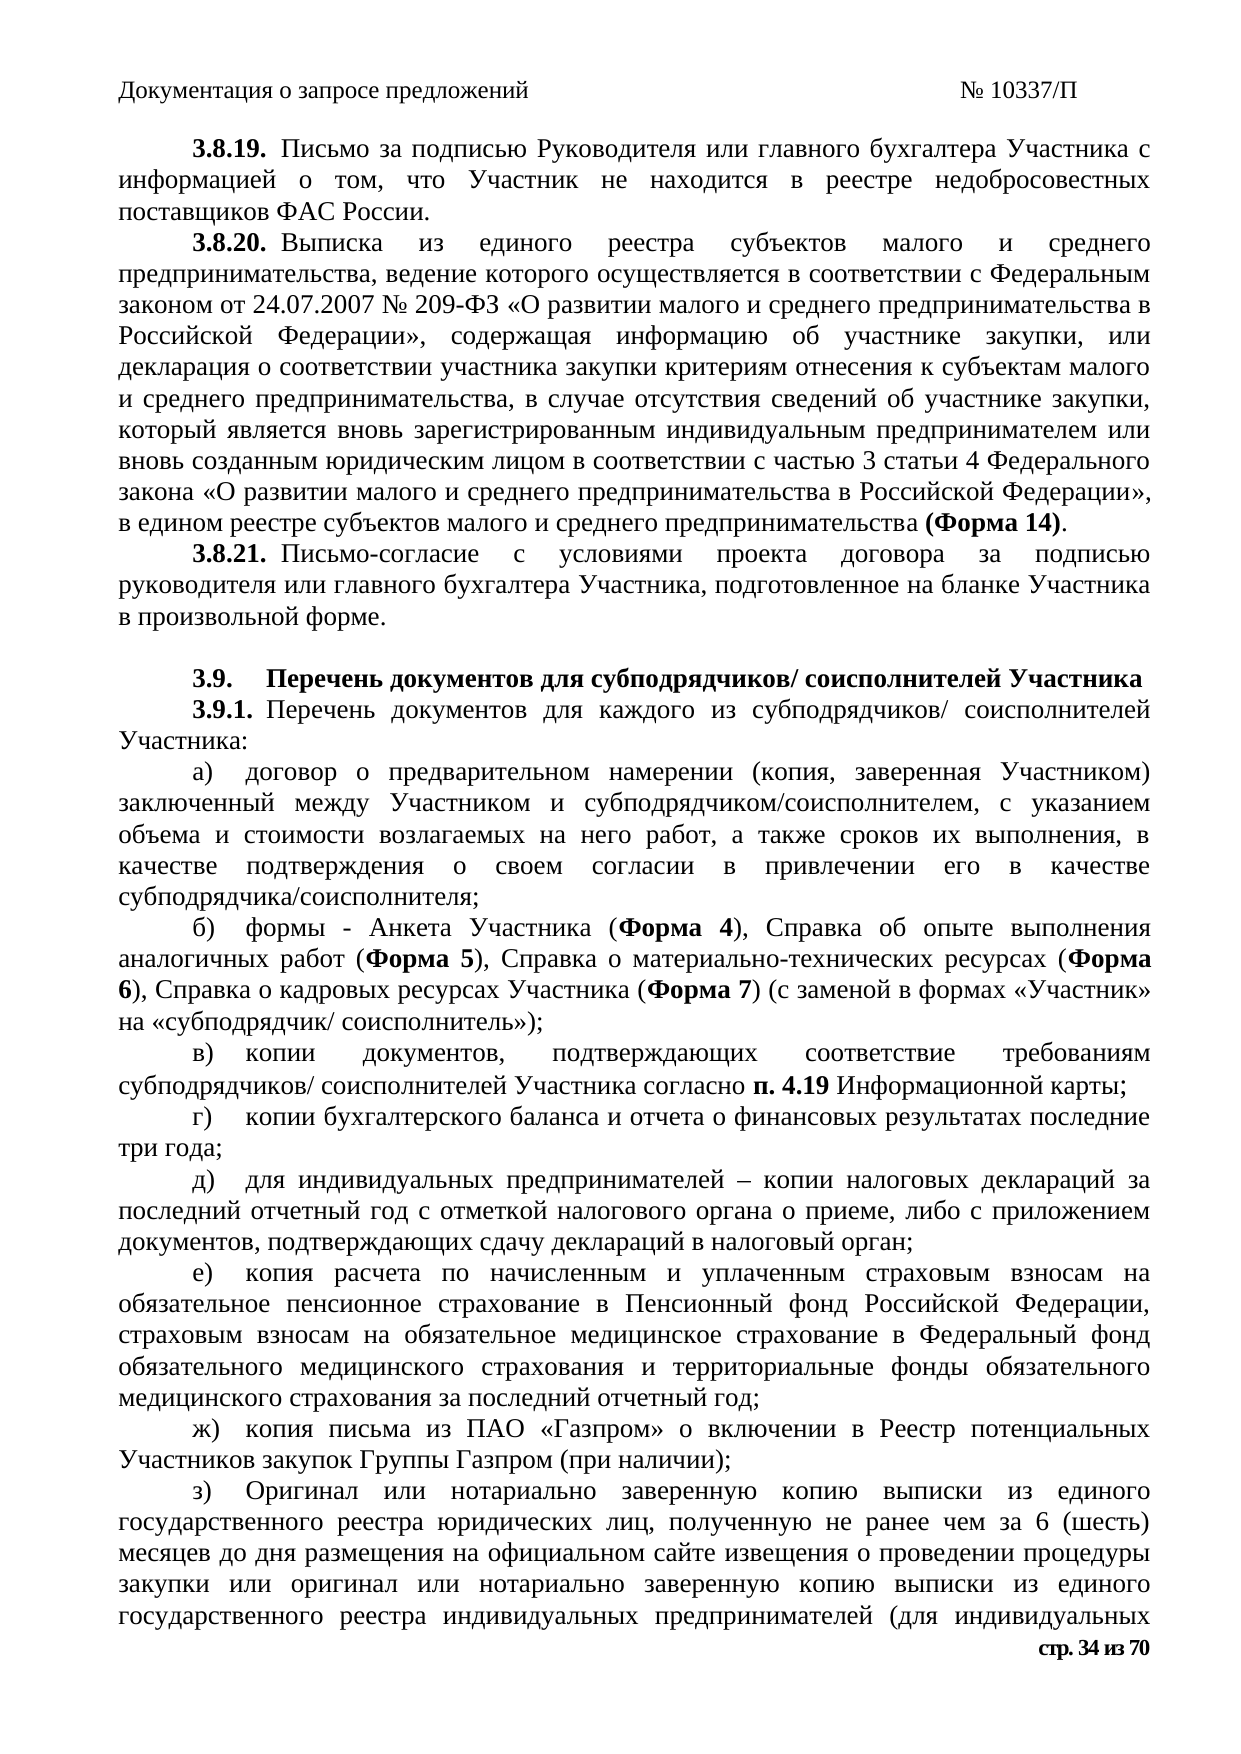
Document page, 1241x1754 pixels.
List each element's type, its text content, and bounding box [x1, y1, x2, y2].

text Письмо-согласие с условиями проекта договора за подписью руководителя или главного бухгалтера Участника, подготовленное на бланке Участника в произвольной форме. [118, 537, 1152, 631]
list формы - Анкета Участника (Форма 4), Справка об опыте выполнения аналогичных работ (Форма 5), Справка о материально-технических ресурсах (Форма 6), Справка о кадровых ресурсах Участника (Форма 7) (с заменой в формах «Участник» на «субподрядчик/ соисполнитель»); [118, 911, 1152, 1036]
subtitle Перечень документов для субподрядчиков/ соисполнителей Участника [118, 662, 1152, 693]
text Выписка из единого реестра субъектов малого и среднего предпринимательства, ведение которого осуществляется в соответствии с Федеральным законом от 24.07.2007 № 209-ФЗ «О развитии малого и среднего предпринимательства в Российской Федерации», содержащая информацию об участнике закупки, или декларация о соответствии участника закупки критериям отнесения к субъектам малого и среднего предпринимательства, в случае отсутствия сведений об участнике закупки, который является вновь зарегистрированным индивидуальным предпринимателем или вновь созданным юридическим лицом в соответствии с частью 3 статьи 4 Федерального закона «О развитии малого и среднего предпринимательства в Российской Федерации», в едином реестре субъектов малого и среднего предпринимательства (Форма 14). [118, 226, 1152, 537]
list копия письма из ПАО «Газпром» о включении в Реестр потенциальных Участников закупок Группы Газпром (при наличии); [118, 1412, 1152, 1474]
list копии бухгалтерского баланса и отчета о финансовых результатах последние три года; [118, 1100, 1152, 1163]
text Перечень документов для каждого из субподрядчиков/ соисполнителей Участника: [118, 693, 1152, 755]
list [118, 1474, 1152, 1630]
list копии документов, подтверждающих соответствие требованиям субподрядчиков/ соисполнителей Участника согласно п. 4.19 Информационной карты; [118, 1036, 1152, 1100]
list договор о предварительном намерении (копия, заверенная Участником) заключенный между Участником и субподрядчиком/соисполнителем, с указанием объема и стоимости возлагаемых на него работ, а также сроков их выполнения, в качестве подтверждения о своем согласии в привлечении его в качестве субподрядчика/соисполнителя; [118, 755, 1152, 911]
list для индивидуальных предпринимателей – копии налоговых деклараций за последний отчетный год с отметкой налогового органа о приеме, либо с приложением документов, подтверждающих сдачу деклараций в налоговый орган; [118, 1163, 1152, 1256]
text Письмо за подписью Руководителя или главного бухгалтера Участника с информацией о том, что Участник не находится в реестре недобросовестных поставщиков ФАС России. [118, 132, 1152, 226]
list копия расчета по начисленным и уплаченным страховым взносам на обязательное пенсионное страхование в Пенсионный фонд Российской Федерации, страховым взносам на обязательное медицинское страхование в Федеральный фонд обязательного медицинского страхования и территориальные фонды обязательного медицинского страхования за последний отчетный год; [118, 1256, 1152, 1412]
